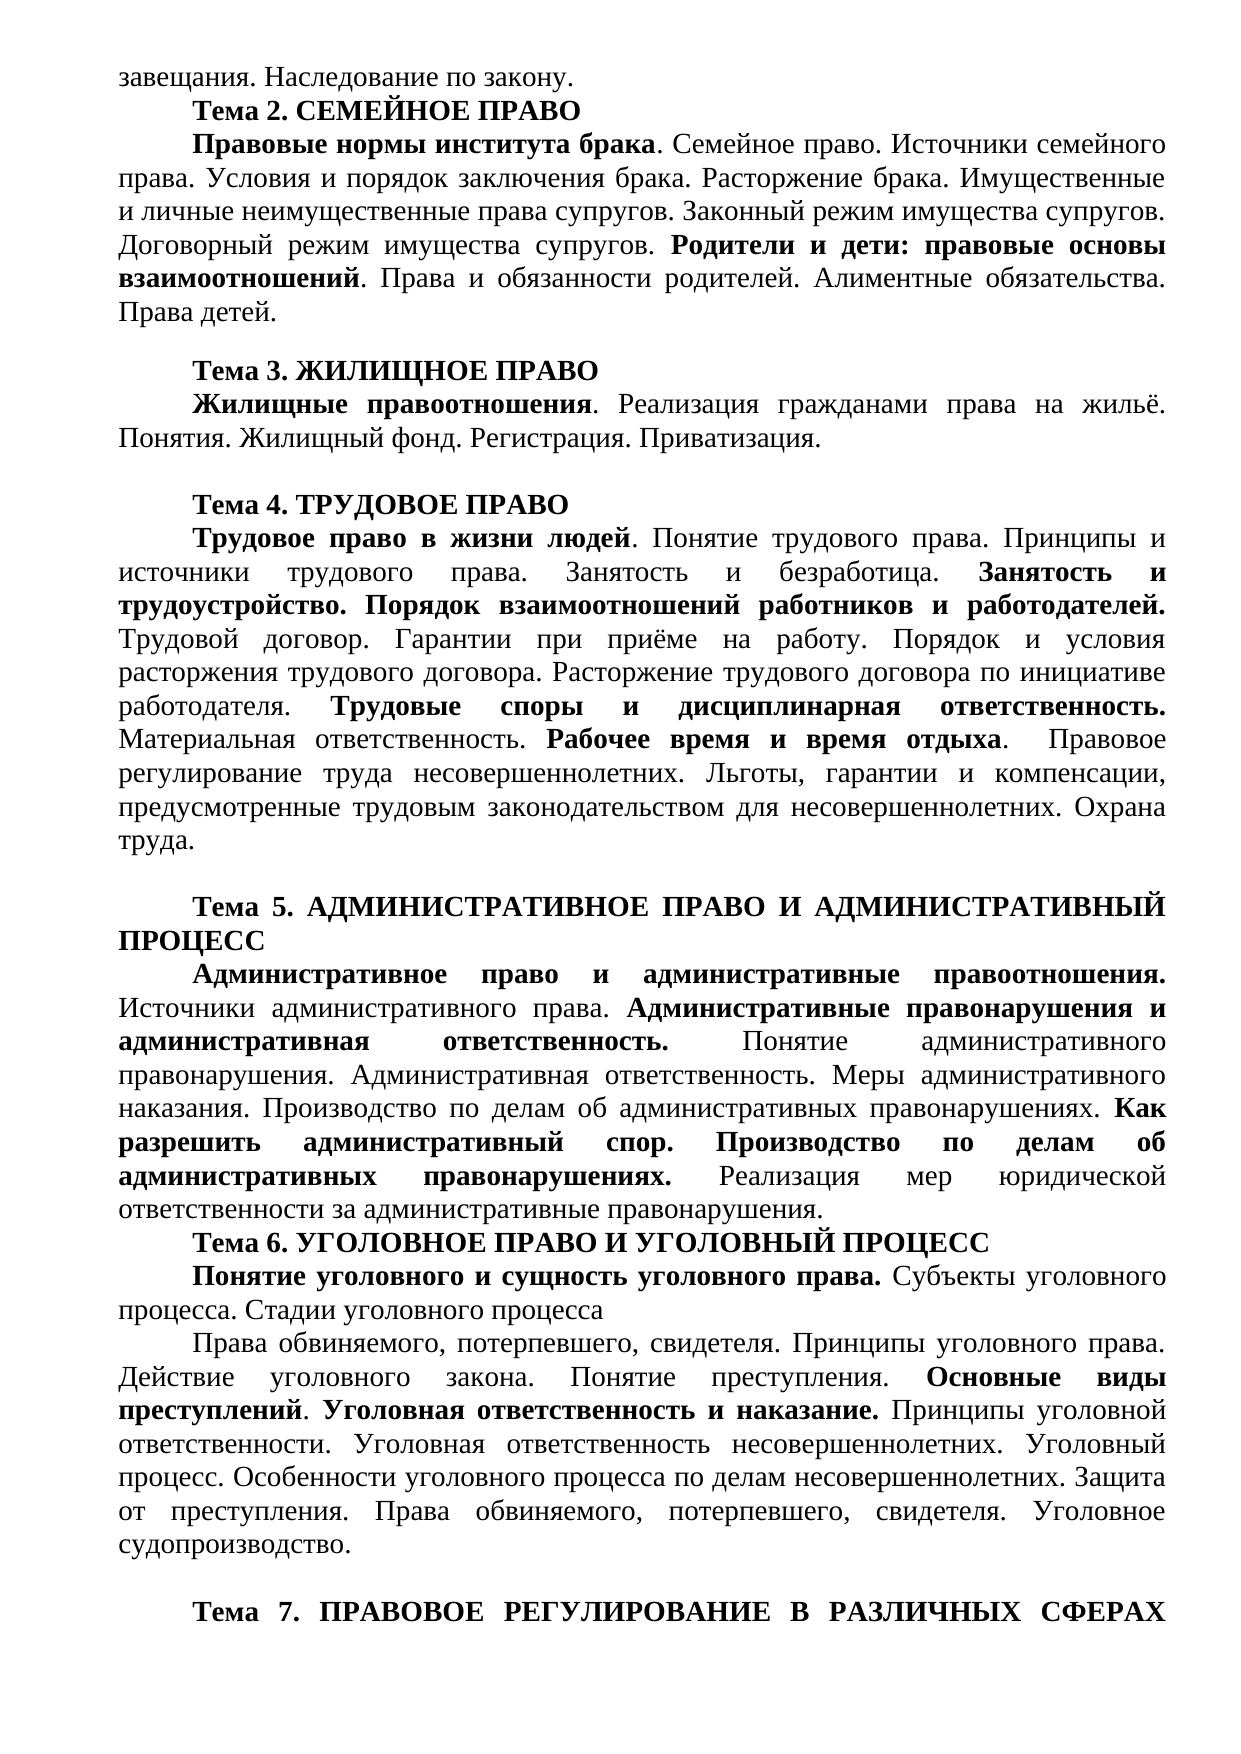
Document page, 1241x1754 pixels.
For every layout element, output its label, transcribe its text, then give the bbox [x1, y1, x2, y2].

text Тема 6. УГОЛОВНОЕ ПРАВО И УГОЛОВНЫЙ ПРОЦЕСС [118, 1225, 1167, 1258]
text Тема 2. СЕМЕЙНОЕ ПРАВО [118, 93, 1167, 126]
text Понятие уголовного и сущность уголовного права. Субъекты уголовного процесса. Стадии уголовного процесса [118, 1258, 1167, 1325]
text Жилищные правоотношения. Реализация гражданами права на жильё. Понятия. Жилищный фонд. Регистрация. Приватизация. [118, 386, 1167, 453]
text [118, 59, 1167, 93]
text Права обвиняемого, потерпевшего, свидетеля. Принципы уголовного права. Действие уголовного закона. Понятие преступления. Основные виды преступлений. Уголовная ответственность и наказание. Принципы уголовной ответственности. Уголовная ответственность несовершеннолетних. Уголовный процесс. Особенности уголовного процесса по делам несовершеннолетних. Защита от преступления. Права обвиняемого, потерпевшего, свидетеля. Уголовное судопроизводство. [118, 1325, 1167, 1560]
text Правовые нормы института брака. Семейное право. Источники семейного права. Условия и порядок заключения брака. Расторжение брака. Имущественные и личные неимущественные права супругов. Законный режим имущества супругов. Договорный режим имущества супругов. Родители и дети: правовые основы взаимоотношений. Права и обязанности родителей. Алиментные обязательства. Права детей. [118, 126, 1167, 327]
text Тема 4. ТРУДОВОЕ ПРАВО [118, 487, 1167, 520]
text Тема 5. АДМИНИСТРАТИВНОЕ ПРАВО И АДМИНИСТРАТИВНЫЙ ПРОЦЕСС [118, 889, 1167, 956]
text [118, 1594, 1167, 1627]
text Трудовое право в жизни людей. Понятие трудового права. Принципы и источники трудового права. Занятость и безработица. Занятость и трудоустройство. Порядок взаимоотношений работников и работодателей. Трудовой договор. Гарантии при приёме на работу. Порядок и условия расторжения трудового договора. Расторжение трудового договора по инициативе работодателя. Трудовые споры и дисциплинарная ответственность. Материальная ответственность. Рабочее время и время отдыха. Правовое регулирование труда несовершеннолетних. Льготы, гарантии и компенсации, предусмотренные трудовым законодательством для несовершеннолетних. Охрана труда. [118, 520, 1167, 856]
text Административное право и административные правоотношения. Источники административного права. Административные правонарушения и административная ответственность. Понятие административного правонарушения. Административная ответственность. Меры административного наказания. Производство по делам об административных правонарушениях. Как разрешить административный спор. Производство по делам об административных правонарушениях. Реализация мер юридической ответственности за административные правонарушения. [118, 956, 1167, 1225]
text Тема 3. ЖИЛИЩНОЕ ПРАВО [118, 353, 1167, 386]
